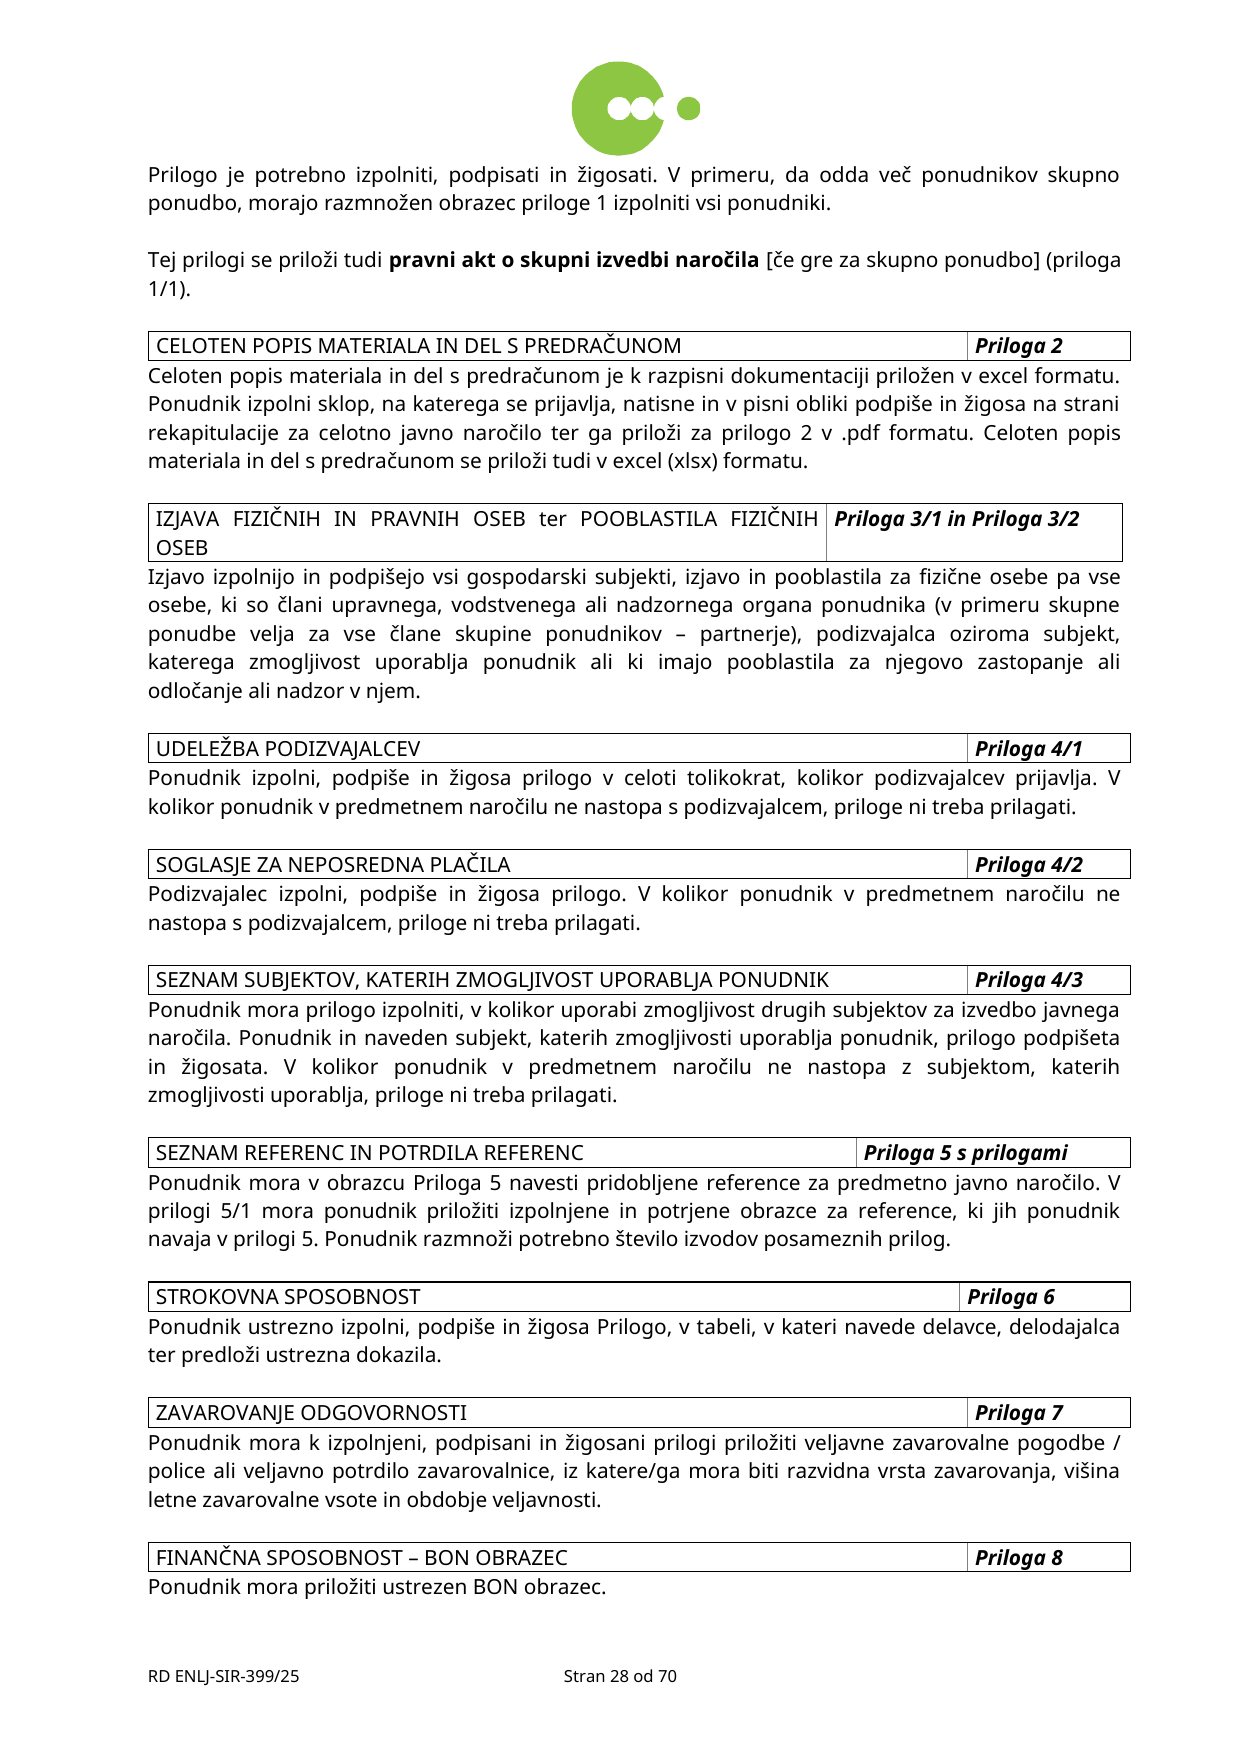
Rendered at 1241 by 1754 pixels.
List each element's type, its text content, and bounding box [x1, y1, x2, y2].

table_header Priloga 8 [968, 1543, 1130, 1571]
table_header IZJAVA FIZIČNIH IN PRAVNIH OSEB ter POOBLASTILA FIZIČNIH OSEB [149, 504, 826, 561]
table_header SEZNAM SUBJEKTOV, KATERIH ZMOGLJIVOST UPORABLJA PONUDNIK [149, 966, 967, 994]
text Podizvajalec izpolni, podpiše in žigosa prilogo. V kolikor ponudnik v predmetnem naročilu ne nastopa s podizvajalcem, priloge ni treba prilagati. [148, 879, 1122, 936]
table_header SOGLASJE ZA NEPOSREDNA PLAČILA [149, 850, 967, 878]
table_header Priloga 5 s prilogami [857, 1138, 1130, 1167]
table_header Priloga 4/1 [968, 734, 1130, 762]
table_header ZAVAROVANJE ODGOVORNOSTI [149, 1398, 967, 1427]
table_header Priloga 2 [968, 332, 1130, 360]
table_header Priloga 4/2 [968, 850, 1130, 878]
table_header Priloga 6 [960, 1283, 1130, 1311]
table_header STROKOVNA SPOSOBNOST [149, 1283, 959, 1311]
text Ponudnik izpolni, podpiše in žigosa prilogo v celoti tolikokrat, kolikor podizvajalcev prijavlja. V kolikor ponudnik v predmetnem naročilu ne nastopa s podizvajalcem, priloge ni treba prilagati. [148, 763, 1122, 820]
text Prilogo je potrebno izpolniti, podpisati in žigosati. V primeru, da odda več ponudnikov skupno ponudbo, morajo razmnožen obrazec priloge 1 izpolniti vsi ponudniki. [148, 160, 1122, 217]
text Ponudnik mora v obrazcu Priloga 5 navesti pridobljene reference za predmetno javno naročilo. V prilogi 5/1 mora ponudnik priložiti izpolnjene in potrjene obrazce za reference, ki jih ponudnik navaja v prilogi 5. Ponudnik razmnoži potrebno število izvodov posameznih prilog. [148, 1168, 1122, 1253]
text Izjavo izpolnijo in podpišejo vsi gospodarski subjekti, izjavo in pooblastila za fizične osebe pa vse osebe, ki so člani upravnega, vodstvenega ali nadzornega organa ponudnika (v primeru skupne ponudbe velja za vse člane skupine ponudnikov – partnerje), podizvajalca oziroma subjekt, katerega zmogljivost uporablja ponudnik ali ki imajo pooblastila za njegovo zastopanje ali odločanje ali nadzor v njem. [148, 562, 1122, 704]
text Ponudnik ustrezno izpolni, podpiše in žigosa Prilogo, v tabeli, v kateri navede delavce, delodajalca ter predloži ustrezna dokazila. [148, 1312, 1122, 1369]
text Ponudnik mora k izpolnjeni, podpisani in žigosani prilogi priložiti veljavne zavarovalne pogodbe / police ali veljavno potrdilo zavarovalnice, iz katere/ga mora biti razvidna vrsta zavarovanja, višina letne zavarovalne vsote in obdobje veljavnosti. [148, 1428, 1122, 1513]
table_header UDELEŽBA PODIZVAJALCEV [149, 734, 967, 762]
text Ponudnik mora prilogo izpolniti, v kolikor uporabi zmogljivost drugih subjektov za izvedbo javnega naročila. Ponudnik in naveden subjekt, katerih zmogljivosti uporablja ponudnik, prilogo podpišeta in žigosata. V kolikor ponudnik v predmetnem naročilu ne nastopa z subjektom, katerih zmogljivosti uporablja, priloge ni treba prilagati. [148, 995, 1122, 1109]
table_header Priloga 7 [968, 1398, 1130, 1427]
table_header Priloga 4/3 [968, 966, 1130, 994]
text Celoten popis materiala in del s predračunom je k razpisni dokumentaciji priložen v excel formatu. Ponudnik izpolni sklop, na katerega se prijavlja, natisne in v pisni obliki podpiše in žigosa na strani rekapitulacije za celotno javno naročilo ter ga priloži za prilogo 2 v .pdf formatu. Celoten popis materiala in del s predračunom se priloži tudi v excel (xlsx) formatu. [148, 361, 1122, 475]
table_header SEZNAM REFERENC IN POTRDILA REFERENC [149, 1138, 856, 1167]
table_header CELOTEN POPIS MATERIALA IN DEL S PREDRAČUNOM [149, 332, 967, 360]
text Tej prilogi se priloži tudi pravni akt o skupni izvedbi naročila [če gre za skupno ponudbo] (priloga 1/1). [148, 245, 1122, 302]
table_header FINANČNA SPOSOBNOST – BON OBRAZEC [149, 1543, 967, 1571]
table_header Priloga 3/1 in Priloga 3/2 [827, 504, 1122, 561]
text Ponudnik mora priložiti ustrezen BON obrazec. [148, 1572, 1122, 1601]
